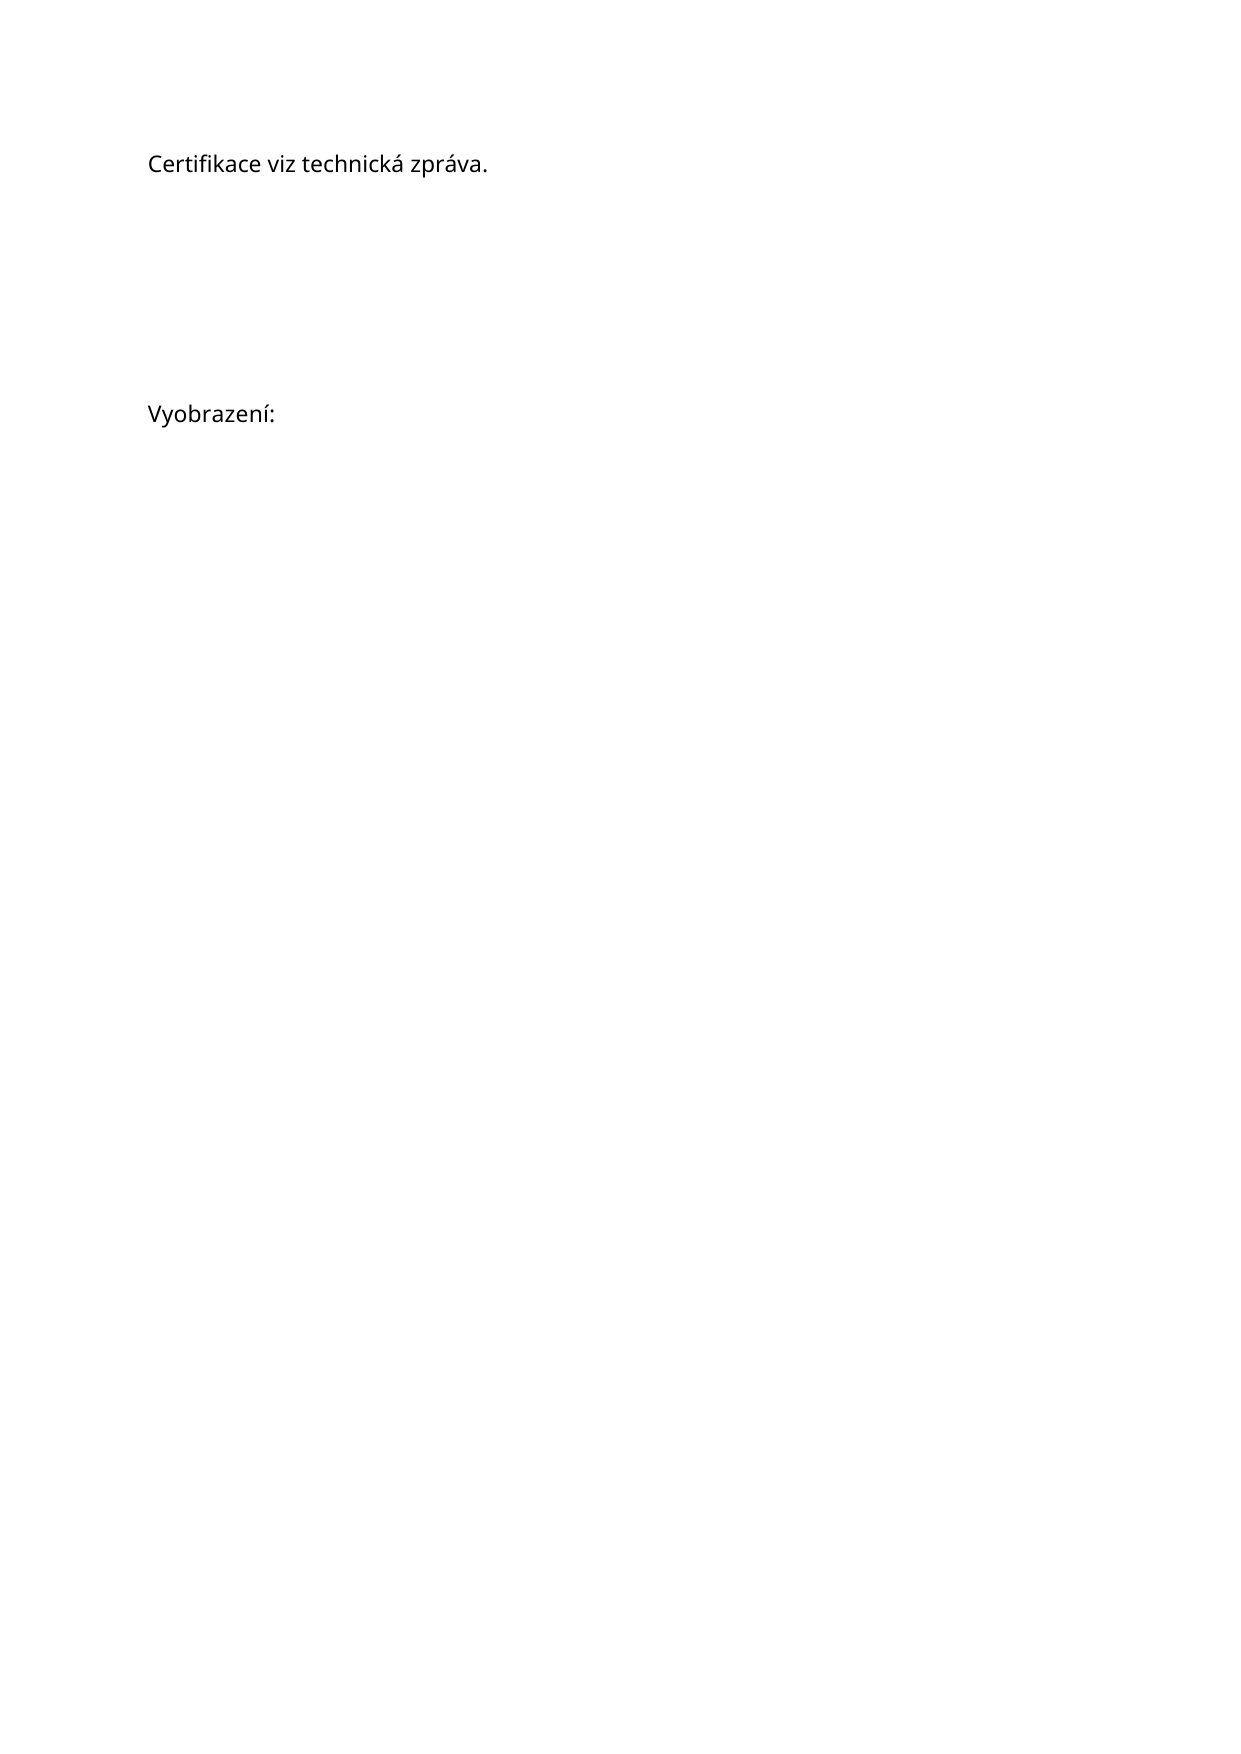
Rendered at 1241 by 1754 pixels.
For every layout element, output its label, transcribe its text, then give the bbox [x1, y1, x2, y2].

text Vyobrazení: [148, 398, 1093, 429]
text Certifikace viz technická zpráva. [148, 148, 1093, 179]
